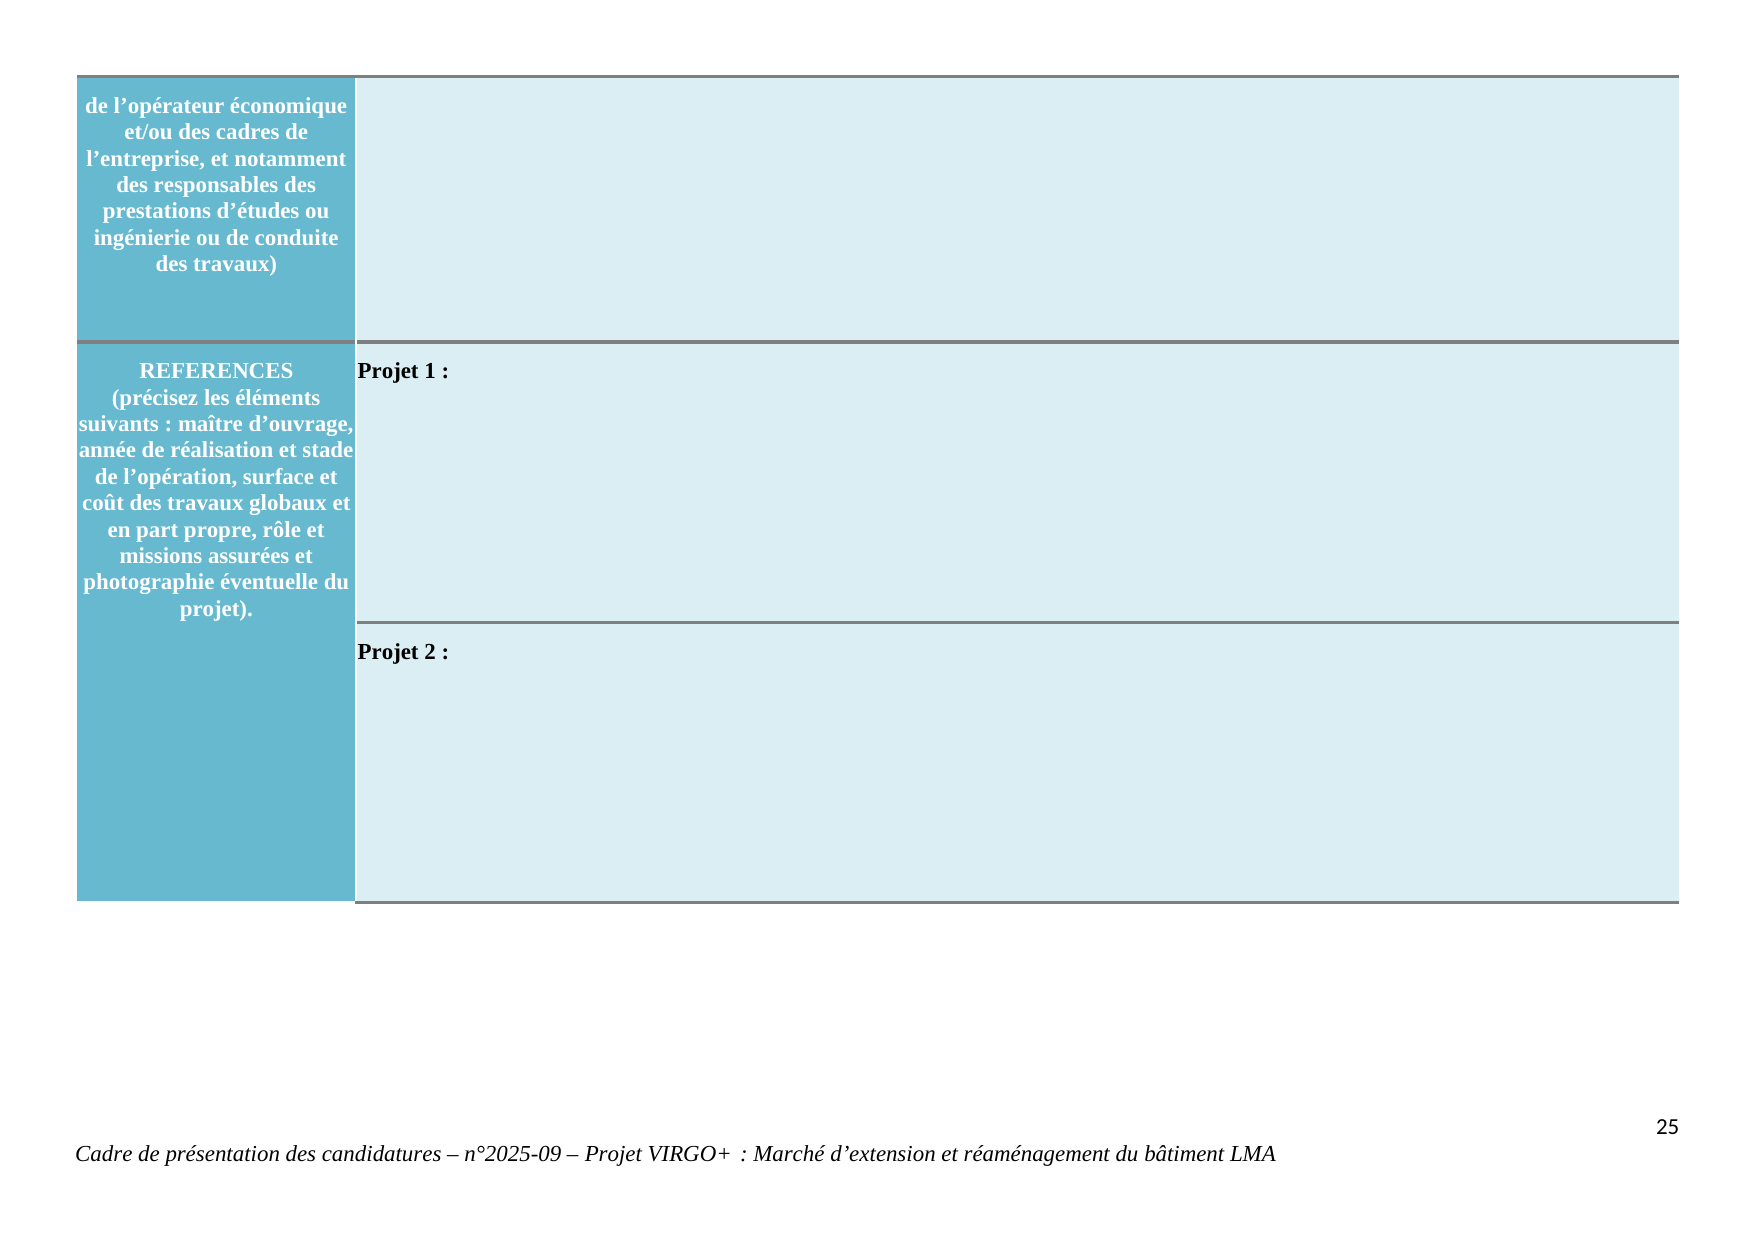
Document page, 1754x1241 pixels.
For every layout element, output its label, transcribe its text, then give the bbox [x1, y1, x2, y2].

table_cell [357, 78, 1679, 340]
table_cell Projet 2 : [357, 624, 1679, 901]
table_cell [77, 78, 355, 340]
table_cell REFERENCES (précisez les éléments suivants : maître d’ouvrage, année de réalisation et stade de l’opération, surface et coût des travaux globaux et en part propre, rôle et missions assurées et photographie éventuelle du projet). [77, 344, 355, 901]
table_cell Projet 1 : [357, 344, 1679, 621]
